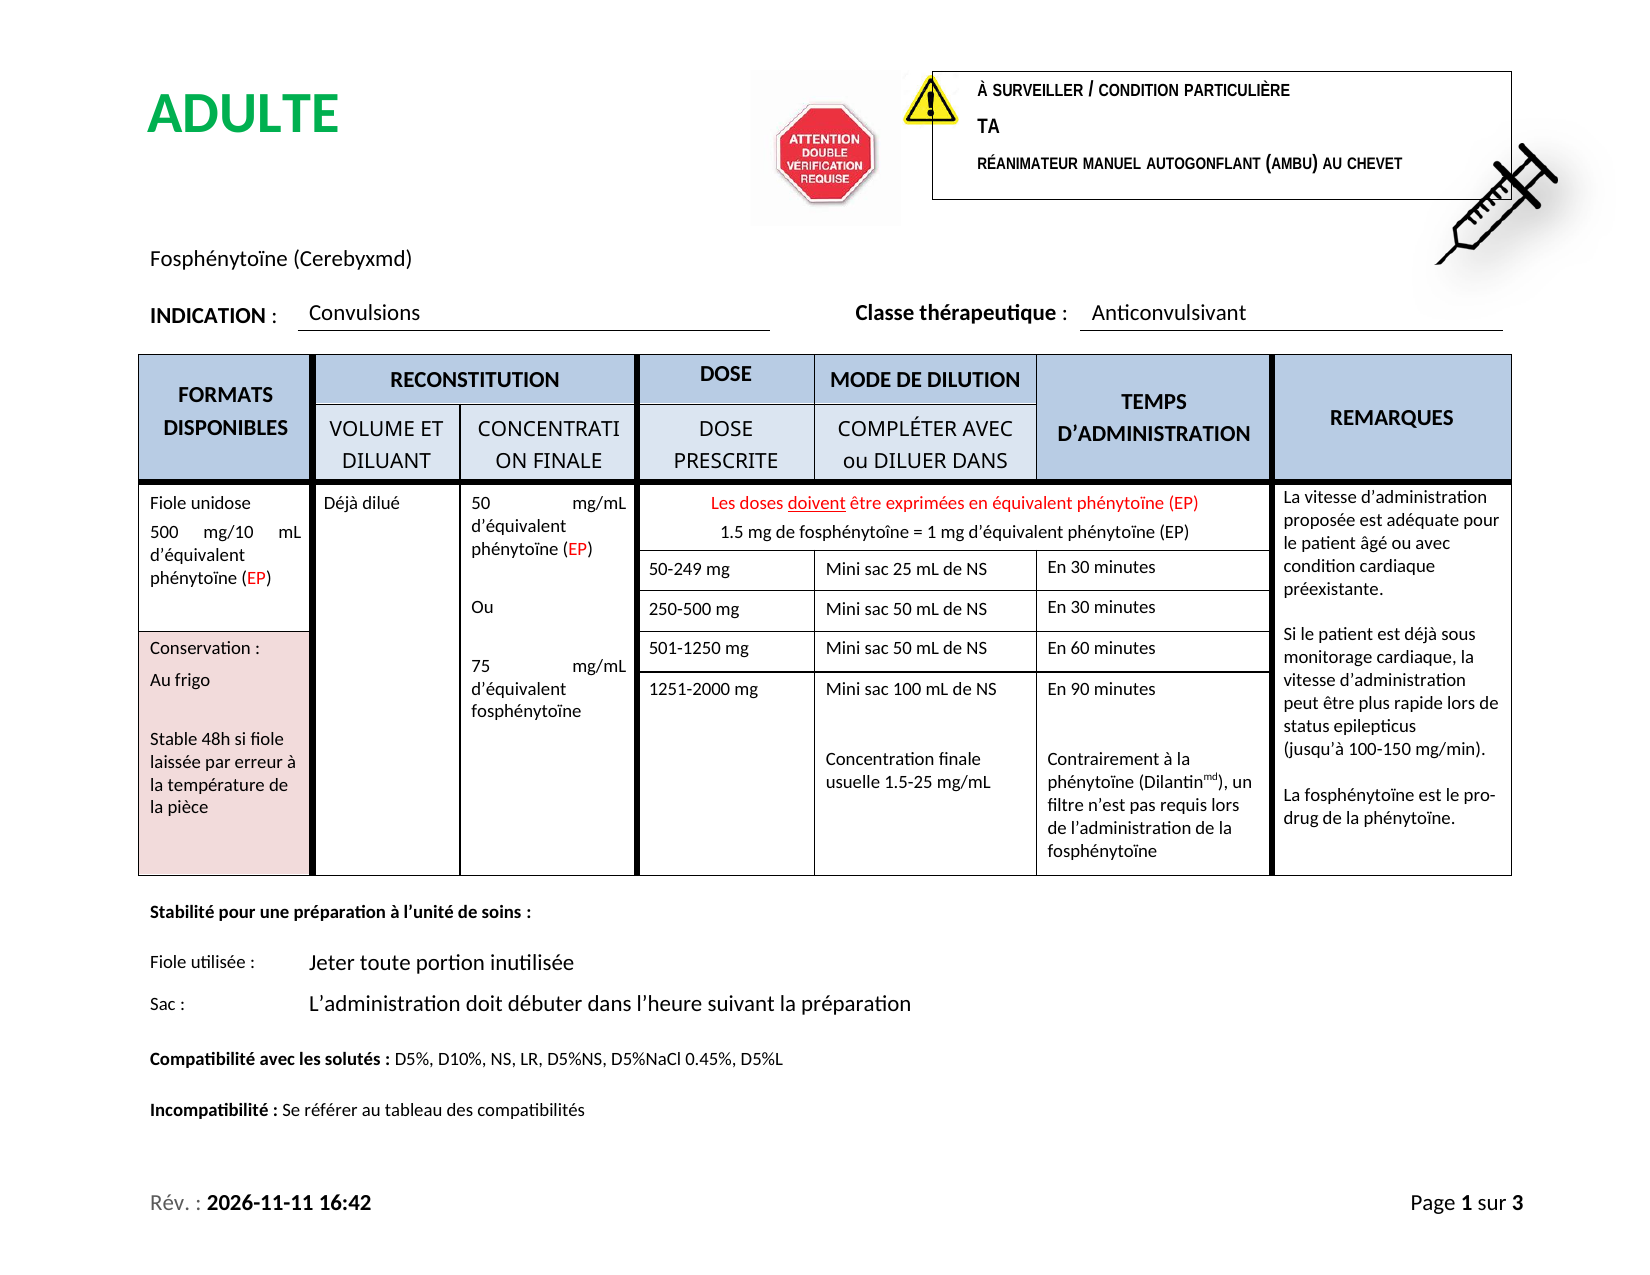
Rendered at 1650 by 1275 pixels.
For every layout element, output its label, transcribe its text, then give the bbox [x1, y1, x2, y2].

table_header REMARQUES [1275, 355, 1511, 479]
table_cell Mini sac 50 mL de NS [815, 591, 1036, 631]
table_cell En 60 minutes [1037, 632, 1269, 671]
picture [750, 70, 932, 226]
text Compatibilité avec les solutés : [150, 1047, 1500, 1070]
table_header Fiole utilisée : [139, 940, 298, 981]
table_cell La vitesse d’administration proposée est adéquate pour le patient âgé ou avec condition cardiaque préexistante. Si le patient est déjà sous monitorage cardiaque, la vitesse d’administration peut être plus rapide lors de status epilepticus (jusqu’à 100-150 mg/min). La fosphénytoïne est le pro-drug de la phénytoïne. [1275, 485, 1511, 874]
table_cell Mini sac 50 mL de NS [815, 632, 1036, 671]
picture [1434, 143, 1558, 265]
table_cell 50-249 mg [640, 551, 814, 590]
table_cell 50 mg/mL d’équivalent phénytoïne (EP) Ou 75 mg/mL d’équivalent fosphénytoïne [461, 485, 634, 874]
table_cell Conservation : Au frigo Stable 48h si fiole laissée par erreur à la température de la pièce [139, 632, 309, 874]
table_header RECONSTITUTION [316, 355, 634, 403]
table_header DOSE [640, 355, 814, 403]
table_cell Mini sac 25 mL de NS [815, 551, 1036, 590]
picture [933, 72, 960, 129]
table_cell Déjà dilué [316, 485, 459, 874]
table_cell En 90 minutes Contrairement à la phénytoïne (Dilantinmd), un filtre n’est pas requis lors de l’administration de la fosphénytoïne [1037, 673, 1269, 874]
table_header FORMATS DISPONIBLES [139, 355, 309, 479]
table_cell COMPLÉTER AVEC ou DILUER DANS [815, 405, 1036, 479]
table_cell En 30 minutes [1037, 551, 1269, 590]
text Stabilité pour une préparation à l’unité de soins : [150, 901, 1500, 923]
table_cell 250-500 mg [640, 591, 814, 631]
table_cell 501-1250 mg [640, 632, 814, 671]
table_cell Sac : [139, 981, 298, 1022]
table_cell VOLUME ET DILUANT [316, 405, 459, 479]
table_header TEMPS D’ADMINISTRATION [1037, 355, 1269, 479]
text Incompatibilité : [150, 1098, 1500, 1121]
table_cell En 30 minutes [1037, 591, 1269, 631]
table_cell 1251-2000 mg [640, 673, 814, 874]
table_cell Mini sac 100 mL de NS Concentration finale usuelle 1.5-25 mg/mL [815, 673, 1036, 874]
table_cell CONCENTRATION FINALE [461, 405, 634, 479]
table_cell DOSE PRESCRITE [640, 405, 814, 479]
table_cell Fiole unidose 500 mg/10 mL d’équivalent phénytoïne (EP) [139, 485, 309, 631]
table_header MODE DE DILUTION [815, 355, 1036, 403]
table_cell Les doses doivent être exprimées en équivalent phénytoïne (EP) 1.5 mg de fosphénytoîne = 1 mg d’équivalent phénytoïne (EP) [640, 485, 1269, 549]
